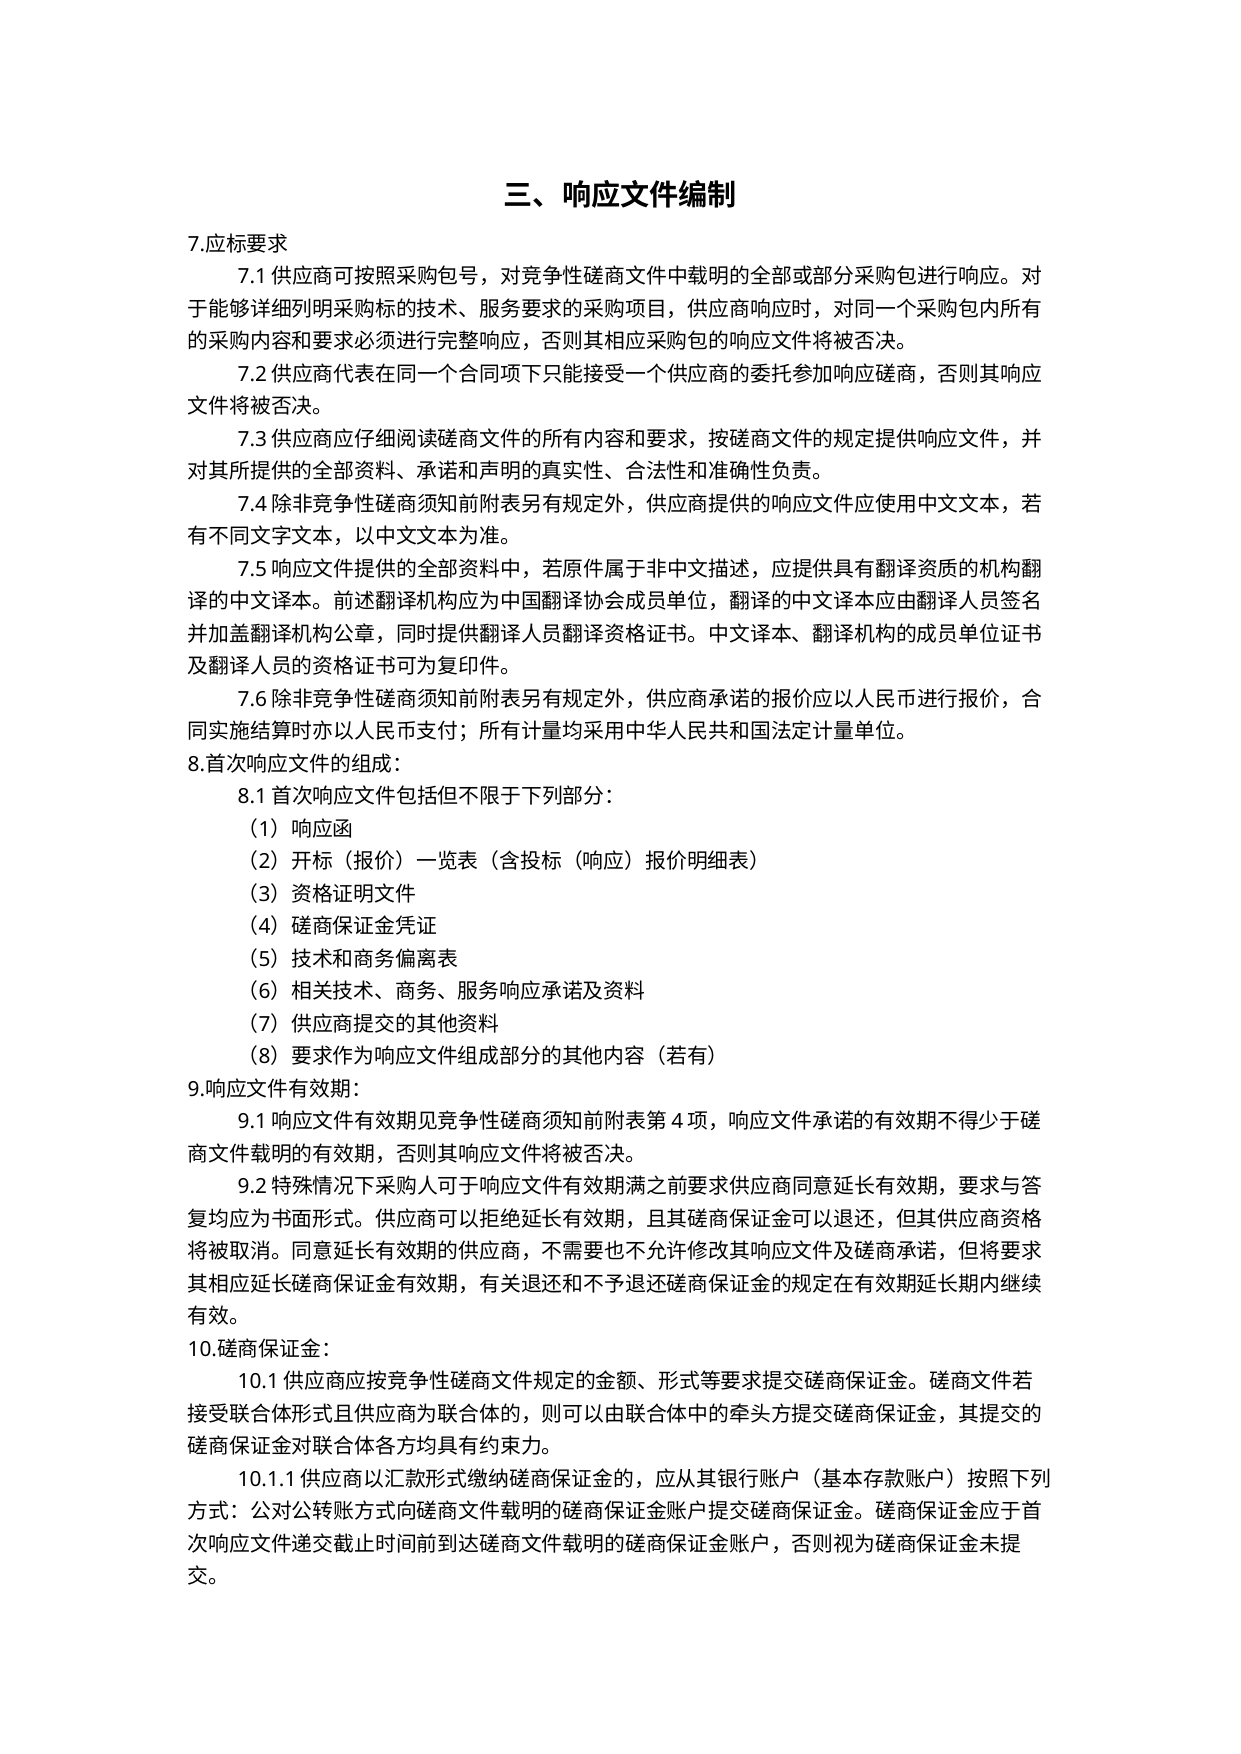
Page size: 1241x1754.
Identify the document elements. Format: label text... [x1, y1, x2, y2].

text 9.2特殊情况下采购人可于响应文件有效期满之前要求供应商同意延长有效期，要求与答复均应为书面形式。供应商可以拒绝延长有效期，且其磋商保证金可以退还，但其供应商资格将被取消。同意延长有效期的供应商，不需要也不允许修改其响应文件及磋商承诺，但将要求其相应延长磋商保证金有效期，有关退还和不予退还磋商保证金的规定在有效期延长期内继续有效。 [187, 1169, 1053, 1332]
text （1）响应函 [187, 812, 1053, 844]
text 9.响应文件有效期： [187, 1072, 1053, 1104]
text 7.5响应文件提供的全部资料中，若原件属于非中文描述，应提供具有翻译资质的机构翻译的中文译本。前述翻译机构应为中国翻译协会成员单位，翻译的中文译本应由翻译人员签名并加盖翻译机构公章，同时提供翻译人员翻译资格证书。中文译本、翻译机构的成员单位证书及翻译人员的资格证书可为复印件。 [187, 552, 1053, 682]
text （8）要求作为响应文件组成部分的其他内容（若有） [187, 1039, 1053, 1072]
text 7.2供应商代表在同一个合同项下只能接受一个供应商的委托参加响应磋商，否则其响应文件将被否决。 [187, 357, 1053, 422]
text 10.1.1供应商以汇款形式缴纳磋商保证金的，应从其银行账户（基本存款账户）按照下列方式：公对公转账方式向磋商文件载明的磋商保证金账户提交磋商保证金。磋商保证金应于首次响应文件递交截止时间前到达磋商文件载明的磋商保证金账户，否则视为磋商保证金未提交。 [187, 1462, 1053, 1592]
text 8.1首次响应文件包括但不限于下列部分： [187, 779, 1053, 812]
text （5）技术和商务偏离表 [187, 942, 1053, 974]
text 9.1响应文件有效期见竞争性磋商须知前附表第4项，响应文件承诺的有效期不得少于磋商文件载明的有效期，否则其响应文件将被否决。 [187, 1104, 1053, 1169]
text （6）相关技术、商务、服务响应承诺及资料 [187, 974, 1053, 1007]
text 7.1供应商可按照采购包号，对竞争性磋商文件中载明的全部或部分采购包进行响应。对于能够详细列明采购标的技术、服务要求的采购项目，供应商响应时，对同一个采购包内所有的采购内容和要求必须进行完整响应，否则其相应采购包的响应文件将被否决。 [187, 259, 1053, 357]
text 10.磋商保证金： [187, 1332, 1053, 1364]
text 7.3供应商应仔细阅读磋商文件的所有内容和要求，按磋商文件的规定提供响应文件，并对其所提供的全部资料、承诺和声明的真实性、合法性和准确性负责。 [187, 422, 1053, 487]
text 7.应标要求 [187, 227, 1053, 259]
text （2）开标（报价）一览表（含投标（响应）报价明细表） [187, 844, 1053, 877]
text 10.1供应商应按竞争性磋商文件规定的金额、形式等要求提交磋商保证金。磋商文件若接受联合体形式且供应商为联合体的，则可以由联合体中的牵头方提交磋商保证金，其提交的磋商保证金对联合体各方均具有约束力。 [187, 1364, 1053, 1462]
text （3）资格证明文件 [187, 877, 1053, 909]
text （4）磋商保证金凭证 [187, 909, 1053, 942]
text （7）供应商提交的其他资料 [187, 1007, 1053, 1039]
text 7.4除非竞争性磋商须知前附表另有规定外，供应商提供的响应文件应使用中文文本，若有不同文字文本，以中文文本为准。 [187, 487, 1053, 552]
text 8.首次响应文件的组成： [187, 747, 1053, 779]
text 7.6除非竞争性磋商须知前附表另有规定外，供应商承诺的报价应以人民币进行报价，合同实施结算时亦以人民币支付；所有计量均采用中华人民共和国法定计量单位。 [187, 682, 1053, 747]
text 三、响应文件编制 [187, 162, 1053, 227]
